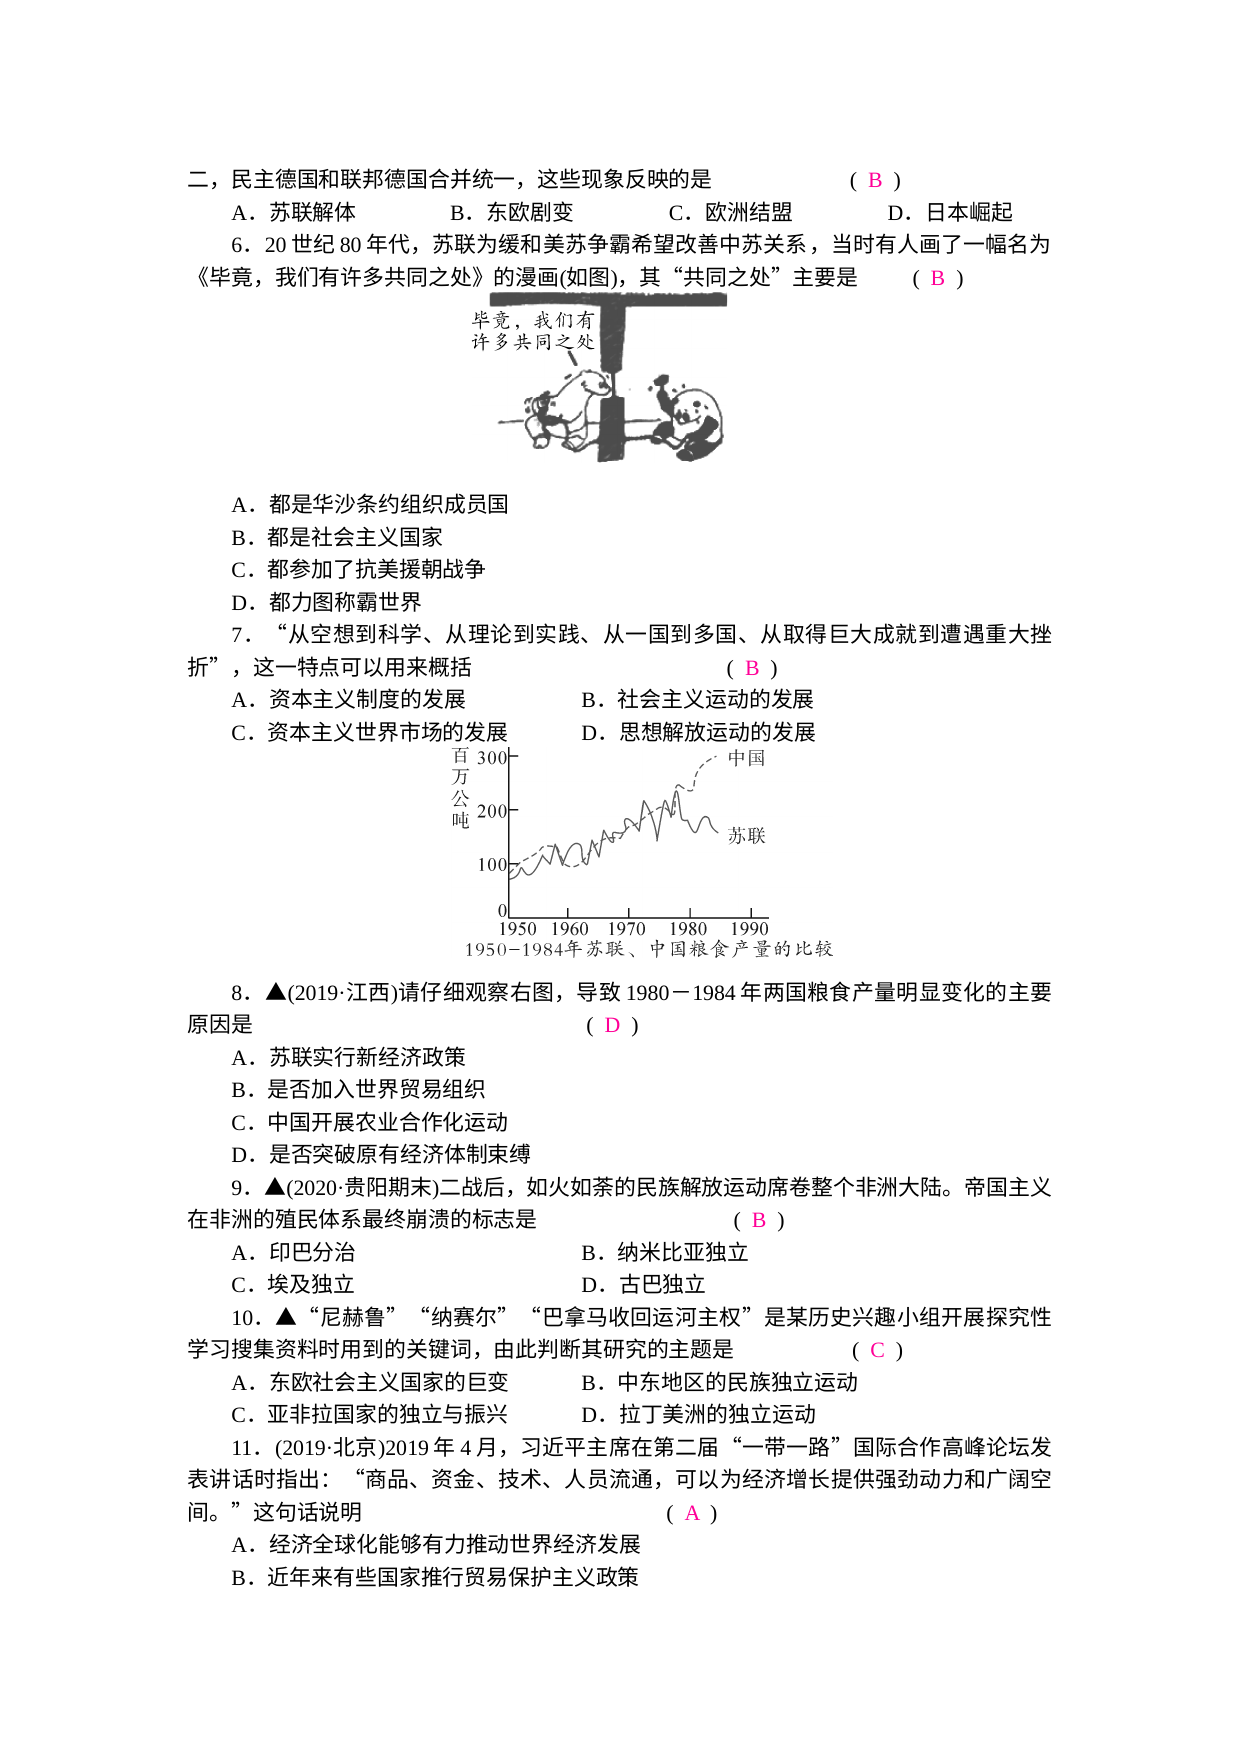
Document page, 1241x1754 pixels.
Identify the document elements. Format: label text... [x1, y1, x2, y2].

picture [451, 747, 833, 958]
text 7．“从空想到科学、从理论到实践、从一国到多国、从取得巨大成就到遭遇重大挫折”，这一特点可以用来概括 ( B ) [187, 617, 1053, 682]
text A．经济全球化能够有力推动世界经济发展 [187, 1527, 1053, 1559]
text B．都是社会主义国家 [187, 519, 1053, 552]
text D．是否突破原有经济体制束缚 [187, 1137, 1053, 1169]
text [187, 162, 1053, 194]
text A．印巴分治 B．纳米比亚独立 [187, 1234, 1053, 1267]
text A．东欧社会主义国家的巨变 B．中东地区的民族独立运动 [187, 1364, 1053, 1397]
text B．是否加入世界贸易组织 [187, 1072, 1053, 1104]
text C．资本主义世界市场的发展 D．思想解放运动的发展 [187, 714, 1053, 747]
text A．苏联实行新经济政策 [187, 1039, 1053, 1072]
text C．亚非拉国家的独立与振兴 D．拉丁美洲的独立运动 [187, 1397, 1053, 1429]
text 11．(2019·北京)2019年4月，习近平主席在第二届“一带一路”国际合作高峰论坛发表讲话时指出：“商品、资金、技术、人员流通，可以为经济增长提供强劲动力和广阔空间。”这句话说明 ( A ) [187, 1429, 1053, 1527]
text 9．▲(2020·贵阳期末)二战后，如火如荼的民族解放运动席卷整个非洲大陆。帝国主义在非洲的殖民体系最终崩溃的标志是 ( B ) [187, 1169, 1053, 1234]
text A．都是华沙条约组织成员国 [187, 487, 1053, 519]
text C．埃及独立 D．古巴独立 [187, 1267, 1053, 1299]
text C．中国开展农业合作化运动 [187, 1104, 1053, 1137]
text 8．▲(2019·江西)请仔细观察右图，导致1980－1984年两国粮食产量明显变化的主要原因是 ( D ) [187, 974, 1053, 1039]
text 6．20世纪80年代，苏联为缓和美苏争霸希望改善中苏关系，当时有人画了一幅名为《毕竟，我们有许多共同之处》的漫画(如图)，其“共同之处”主要是 ( B ) [187, 227, 1053, 292]
text A．苏联解体 B．东欧剧变 C．欧洲结盟 D．日本崛起 [187, 194, 1053, 227]
text C．都参加了抗美援朝战争 [187, 552, 1053, 584]
text B．近年来有些国家推行贸易保护主义政策 [187, 1559, 1053, 1592]
text 10．▲“尼赫鲁”“纳赛尔”“巴拿马收回运河主权”是某历史兴趣小组开展探究性学习搜集资料时用到的关键词，由此判断其研究的主题是 ( C ) [187, 1299, 1053, 1364]
picture [471, 292, 728, 463]
text A．资本主义制度的发展 B．社会主义运动的发展 [187, 682, 1053, 714]
text D．都力图称霸世界 [187, 584, 1053, 617]
